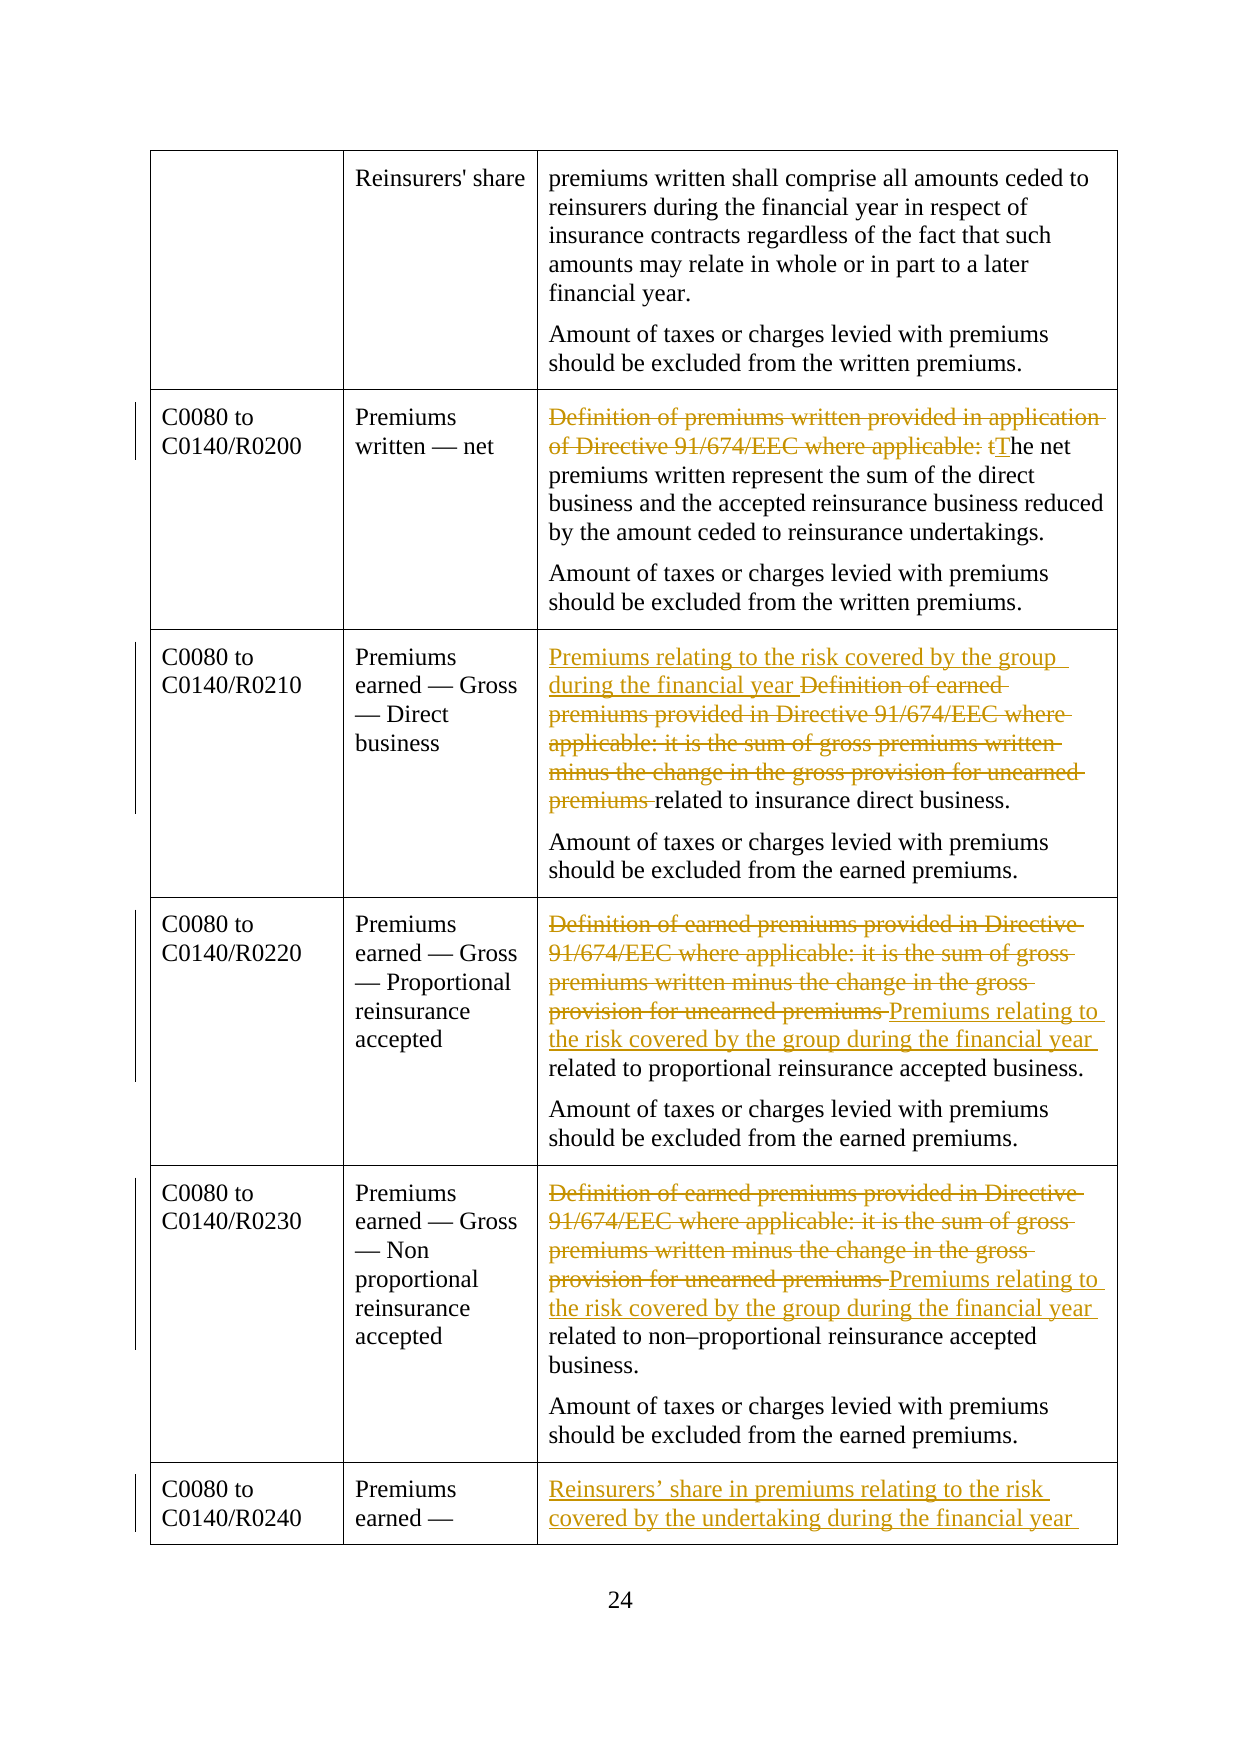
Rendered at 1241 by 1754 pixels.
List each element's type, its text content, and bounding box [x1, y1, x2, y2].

table_cell Premiums written — net [344, 390, 537, 628]
table_cell C0080 to C0140/R0200 [151, 390, 343, 628]
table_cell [344, 151, 537, 389]
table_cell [344, 1463, 537, 1544]
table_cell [538, 1463, 1117, 1544]
table_cell C0080 to C0140/R0230 [151, 1166, 343, 1461]
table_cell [151, 1463, 343, 1544]
table_cell related to insurance direct business. Amount of taxes or charges levied with premiums should be excluded from the earned premiums. [538, 630, 1117, 897]
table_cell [538, 151, 1117, 389]
table_cell related to non–proportional reinsurance accepted business. Amount of taxes or charges levied with premiums should be excluded from the earned premiums. [538, 1166, 1117, 1461]
table_cell Premiums earned — Gross — Proportional reinsurance accepted [344, 898, 537, 1164]
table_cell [151, 151, 343, 389]
table_cell C0080 to C0140/R0220 [151, 898, 343, 1164]
table_cell he net premiums written represent the sum of the direct business and the accepted reinsurance business reduced by the amount ceded to reinsurance undertakings. Amount of taxes or charges levied with premiums should be excluded from the written premiums. [538, 390, 1117, 628]
table_cell Premiums earned — Gross — Non proportional reinsurance accepted [344, 1166, 537, 1461]
table_cell Premiums earned — Gross — Direct business [344, 630, 537, 897]
table_cell related to proportional reinsurance accepted business. Amount of taxes or charges levied with premiums should be excluded from the earned premiums. [538, 898, 1117, 1164]
table_cell C0080 to C0140/R0210 [151, 630, 343, 897]
